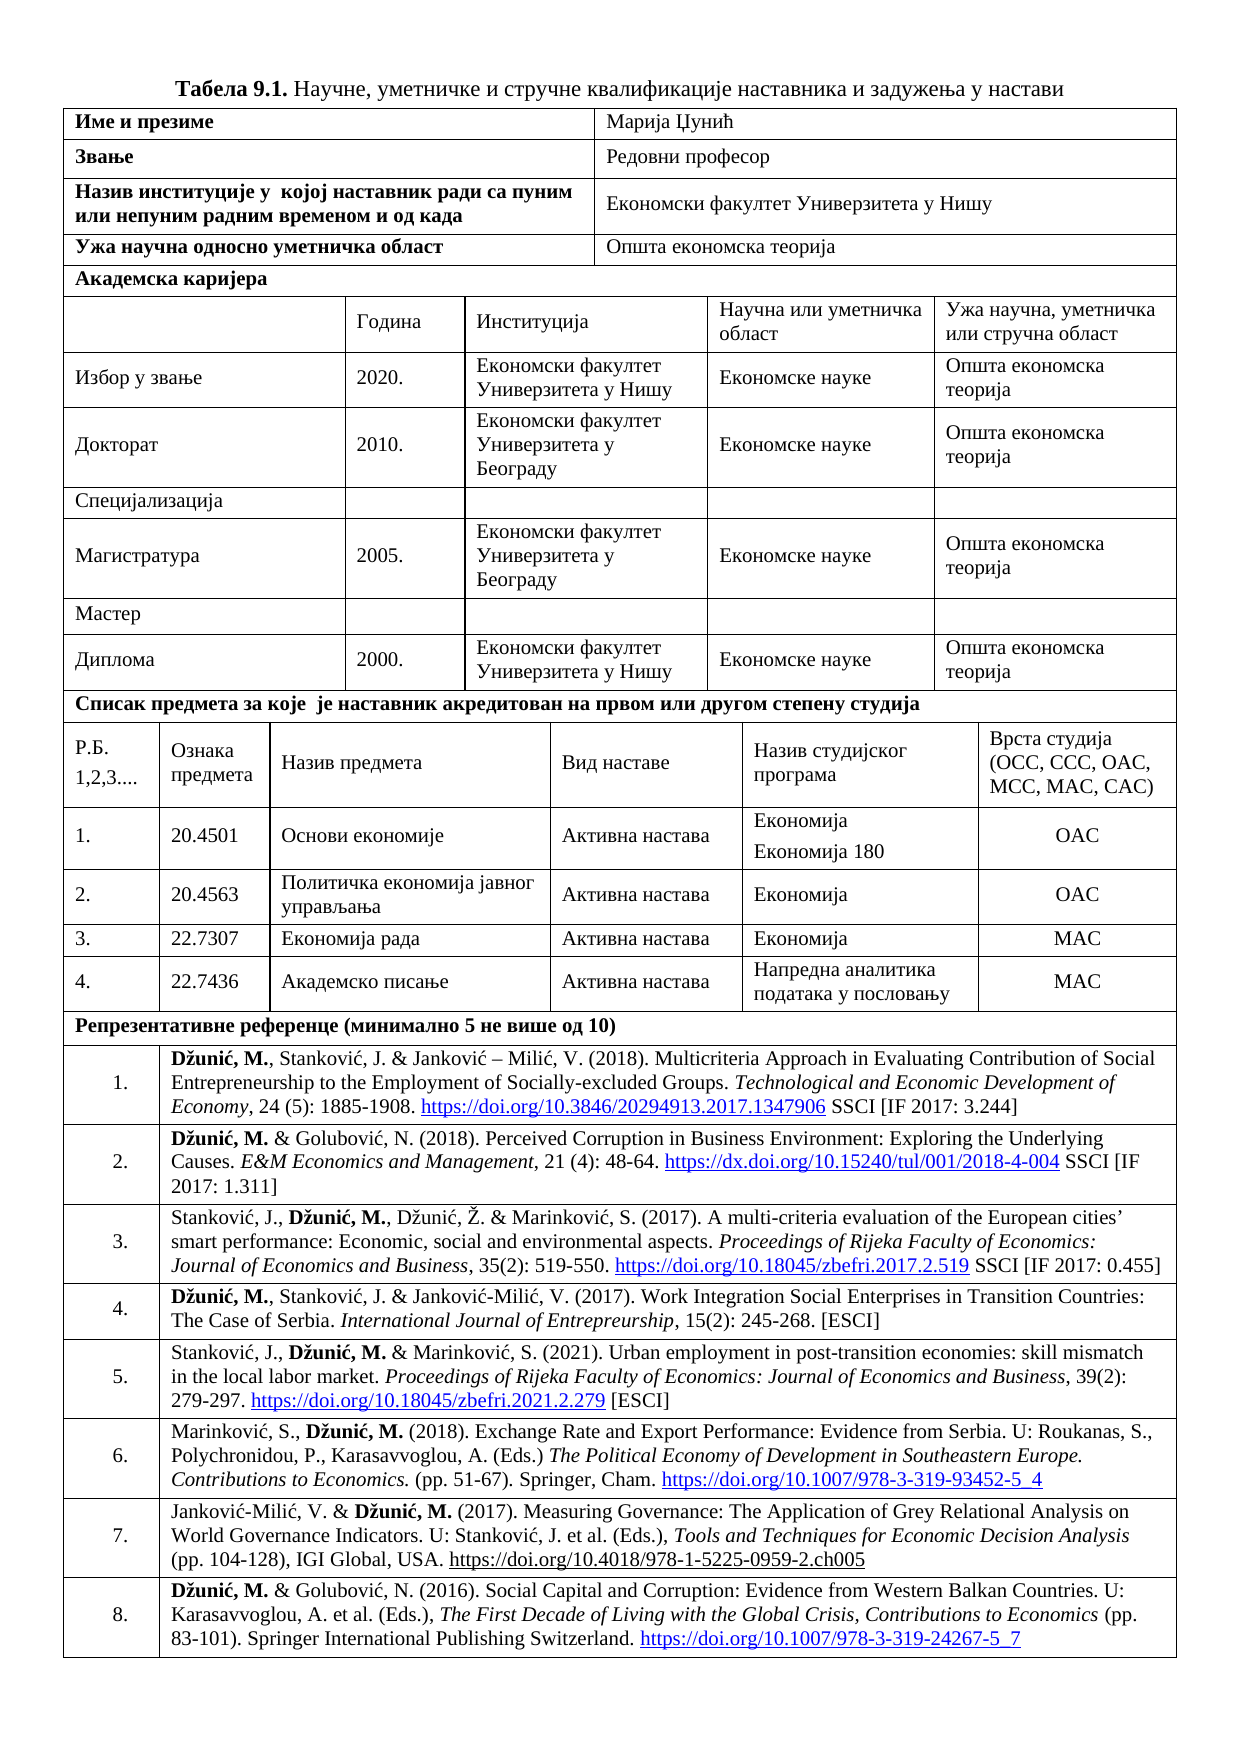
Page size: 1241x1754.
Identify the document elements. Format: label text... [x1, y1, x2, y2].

table_cell Економски факултет Универзитета у Београду [466, 408, 707, 487]
table_cell Економски факултет Универзитета у Нишу [595, 179, 1176, 233]
table_cell [64, 1340, 159, 1418]
table_cell Напредна аналитика података у пословању [743, 957, 978, 1011]
table_cell Назив предмета [271, 723, 550, 807]
table_cell Економски факултет Универзитета у Нишу [466, 353, 707, 407]
table_cell Активна настава [551, 957, 742, 1011]
table_cell Ознака предмета [160, 723, 269, 807]
table_cell Stanković, J., Džunić, M. & Marinković, S. (2021). Urban employment in post-transition economies: skill mismatch in the local labor market. Proceedings of Rijeka Faculty of Economics: Journal of Economics and Business, 39(2): 279-297. https://doi.org/10.18045/zbefri.2021.2.279 [ESCI] [160, 1340, 1176, 1418]
table_cell Година [346, 297, 464, 352]
table_cell Džunić, M. & Golubović, N. (2016). Social Capital and Corruption: Evidence from Western Balkan Countries. U: Karasavvoglou, A. et al. (Eds.), The First Decade of Living with the Global Crisis, Contributions to Economics (pp. 83-101). Springer International Publishing Switzerland. https://doi.org/10.1007/978-3-319-24267-5_7 [160, 1578, 1176, 1657]
table_cell Економски факултет Универзитета у Београду [466, 519, 707, 597]
table_cell 1. [64, 808, 159, 869]
table_cell [708, 599, 934, 634]
table_cell [708, 488, 934, 518]
table_cell 4. [64, 957, 159, 1011]
table_cell [64, 1578, 159, 1657]
table_cell 2020. [346, 353, 464, 407]
table_cell Економија рада [271, 925, 550, 956]
table_cell 2000. [346, 635, 464, 689]
table_cell Džunić, M. & Golubović, N. (2018). Perceived Corruption in Business Environment: Exploring the Underlying Causes. E&M Economics and Management, 21 (4): 48-64. https://dx.doi.org/10.15240/tul/001/2018-4-004 SSCI [IF 2017: 1.311] [160, 1125, 1176, 1204]
table_cell Р.Б. 1,2,3.... [64, 723, 159, 807]
table_cell Врста студија (ОСС, ССС, ОАС, МСС, МАС, САС) [979, 723, 1176, 807]
table_cell Активна настава [551, 925, 742, 956]
table_cell Ужа научна односно уметничка област [64, 235, 594, 265]
table_cell [64, 1046, 159, 1124]
table_cell ОАС [979, 870, 1176, 924]
table_cell 3. [64, 925, 159, 956]
table_cell Мастер [64, 599, 345, 634]
table_cell 22.7307 [160, 925, 269, 956]
table_cell Академска каријера [64, 266, 1176, 296]
table_cell [64, 1125, 159, 1204]
table_cell Основи економије [271, 808, 550, 869]
table_cell Општа економска теорија [935, 353, 1176, 407]
table_header Марија Џунић [595, 109, 1176, 139]
table_cell [64, 297, 345, 352]
table_cell 22.7436 [160, 957, 269, 1011]
table_cell [935, 488, 1176, 518]
table_cell Активна настава [551, 870, 742, 924]
table_cell Диплома [64, 635, 345, 689]
table_cell Економија Економија 180 [743, 808, 978, 869]
table_cell Списак предмета за које је наставник акредитован на првом или другом степену студија [64, 691, 1176, 722]
table_cell МАС [979, 925, 1176, 956]
table_cell Општа економска теорија [595, 235, 1176, 265]
table_cell ОАС [979, 808, 1176, 869]
table_cell Избор у звање [64, 353, 345, 407]
table_cell Marinković, S., Džunić, M. (2018). Exchange Rate and Export Performance: Evidence from Serbia. U: Roukanas, S., Polychronidou, P., Karasavvoglou, A. (Eds.) The Political Economy of Development in Southeastern Europe. Contributions to Economics. (pp. 51-67). Springer, Cham. https://doi.org/10.1007/978-3-319-93452-5_4 [160, 1419, 1176, 1498]
table_cell Редовни професор [595, 140, 1176, 178]
table_cell [346, 599, 464, 634]
table_cell [935, 599, 1176, 634]
table_cell Активна настава [551, 808, 742, 869]
table_cell [64, 1419, 159, 1498]
table_cell 20.4563 [160, 870, 269, 924]
table_cell МАС [979, 957, 1176, 1011]
table_cell Општа економска теорија [935, 519, 1176, 597]
table_cell Научна или уметничка област [708, 297, 934, 352]
table_header Име и презиме [64, 109, 594, 139]
table_cell Džunić, M., Stanković, J. & Janković – Milić, V. (2018). Multicriteria Approach in Evaluating Contribution of Social Entrepreneurship to the Employment of Socially-excluded Groups. Technological and Economic Development of Economy, 24 (5): 1885-1908. https://doi.org/10.3846/20294913.2017.1347906 SSCI [IF 2017: 3.244] [160, 1046, 1176, 1124]
table_cell Janković-Milić, V. & Džunić, M. (2017). Measuring Governance: The Application of Grey Relational Analysis on World Governance Indicators. U: Stanković, J. et al. (Eds.), Tools and Techniques for Economic Decision Analysis (pp. 104-128), IGI Global, USA. https://doi.org/10.4018/978-1-5225-0959-2.ch005 [160, 1499, 1176, 1577]
table_cell Назив институције у којој наставник ради са пуним или непуним радним временом и од када [64, 179, 594, 233]
table_cell Докторат [64, 408, 345, 487]
table_cell Економија [743, 870, 978, 924]
table_cell Звање [64, 140, 594, 178]
table_cell Институција [466, 297, 707, 352]
table_cell 2. [64, 870, 159, 924]
table_cell Економске науке [708, 519, 934, 597]
table_cell Економске науке [708, 353, 934, 407]
table_cell Stanković, J., Džunić, M., Džunić, Ž. & Marinković, S. (2017). A multi-criteria evaluation of the European cities’ smart performance: Economic, social and environmental aspects. Proceedings of Rijeka Faculty of Economics: Journal of Economics and Business, 35(2): 519-550. https://doi.org/10.18045/zbefri.2017.2.519 SSCI [IF 2017: 0.455] [160, 1205, 1176, 1283]
table_cell Ужа научна, уметничка или стручна област [935, 297, 1176, 352]
table_cell 2010. [346, 408, 464, 487]
table_cell Вид наставе [551, 723, 742, 807]
table_cell [466, 599, 707, 634]
table_cell Економски факултет Универзитета у Нишу [466, 635, 707, 689]
table_cell Академско писање [271, 957, 550, 1011]
table_cell [64, 1205, 159, 1283]
table_cell Магистратура [64, 519, 345, 597]
text Табела 9.1. Научне, уметничке и стручне квалификације наставника и задужења у настави [75, 75, 1165, 101]
table_cell [64, 1284, 159, 1339]
table_cell 20.4501 [160, 808, 269, 869]
table_cell Специјализација [64, 488, 345, 518]
table_cell Општа економска теорија [935, 635, 1176, 689]
table_cell Политичка економија јавног управљања [271, 870, 550, 924]
table_cell Репрезентативне референце (минимално 5 не више од 10) [64, 1012, 1176, 1045]
table_cell 2005. [346, 519, 464, 597]
table_cell Општа економска теорија [935, 408, 1176, 487]
table_cell [64, 1499, 159, 1577]
table_cell Економске науке [708, 408, 934, 487]
table_cell Назив студијског програма [743, 723, 978, 807]
table_cell [466, 488, 707, 518]
table_cell Економија [743, 925, 978, 956]
table_cell Економске науке [708, 635, 934, 689]
table_cell Džunić, M., Stanković, J. & Janković-Milić, V. (2017). Work Integration Social Enterprises in Transition Countries: The Case of Serbia. International Journal of Entrepreurship, 15(2): 245-268. [ESCI] [160, 1284, 1176, 1339]
table_cell [346, 488, 464, 518]
